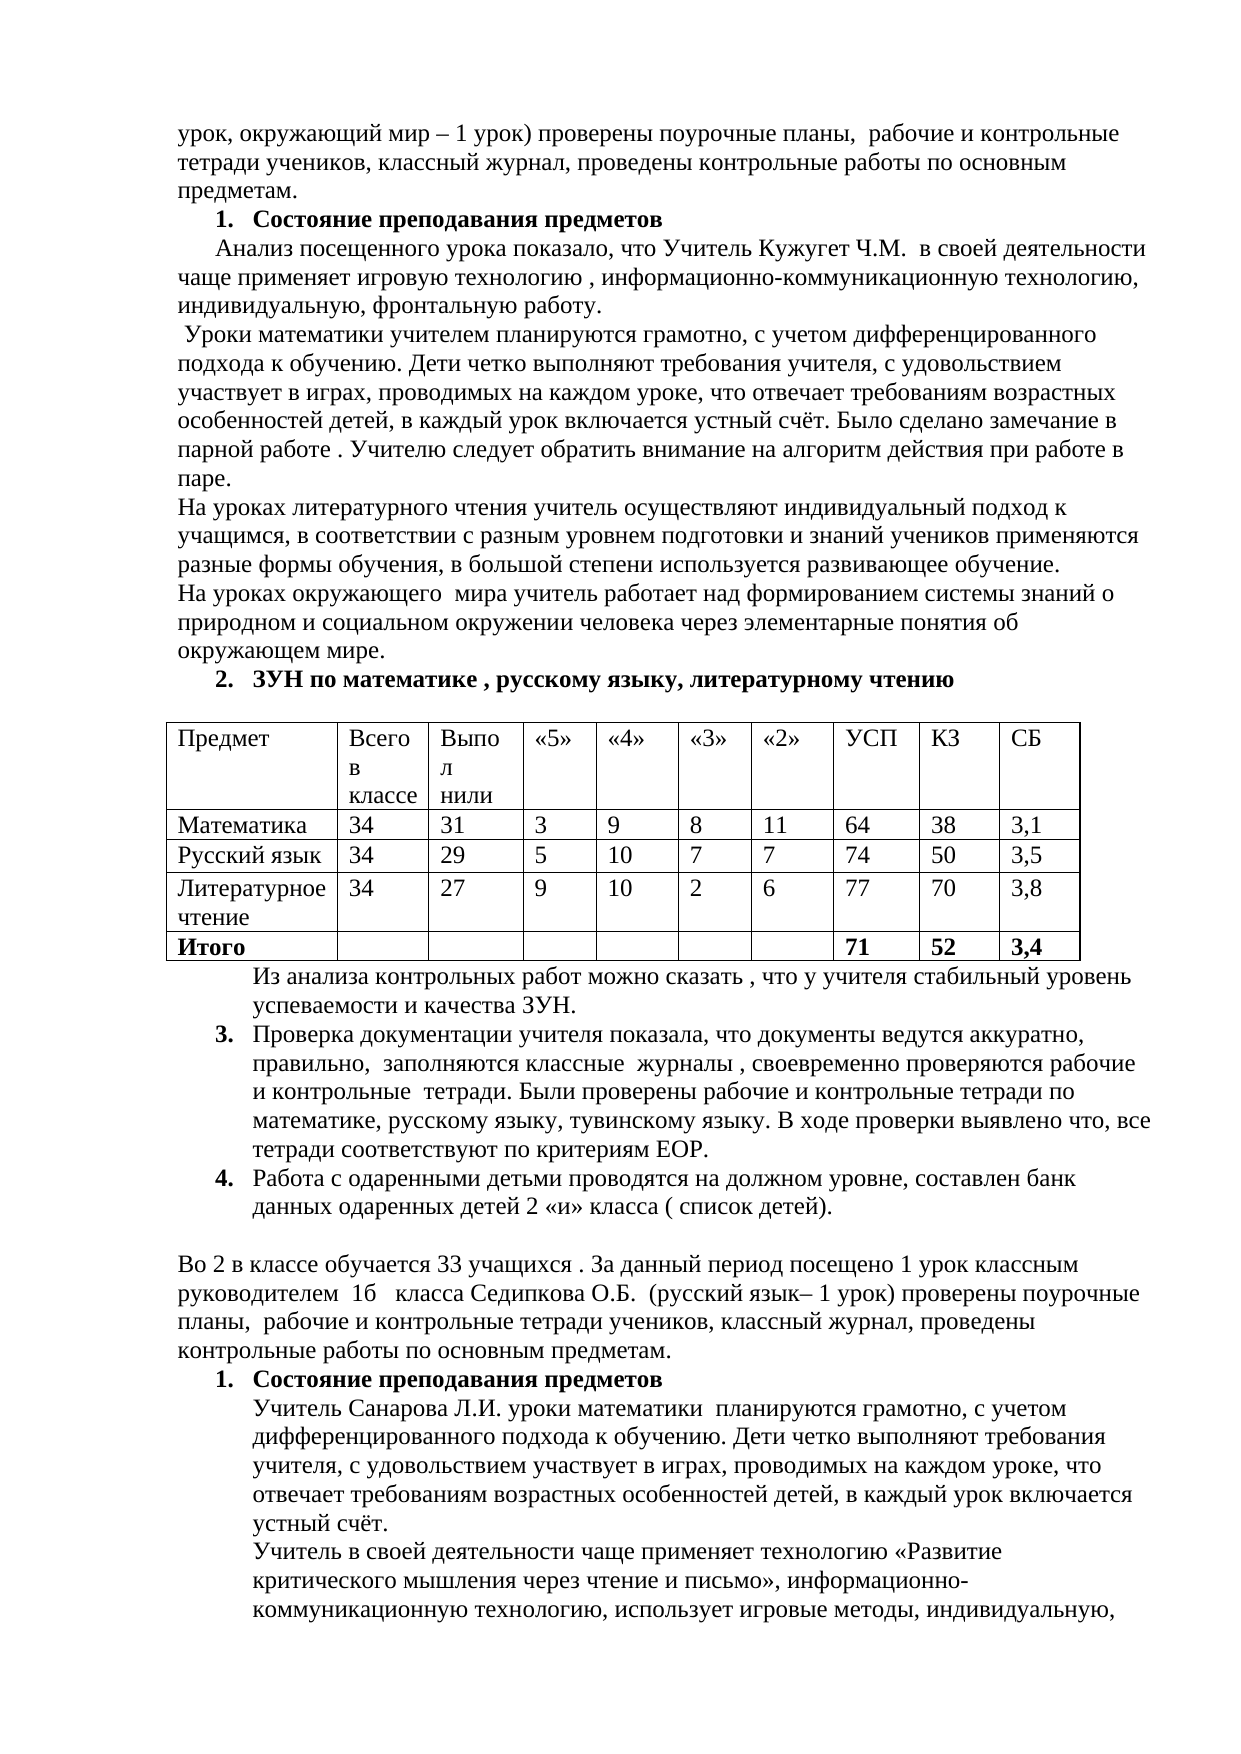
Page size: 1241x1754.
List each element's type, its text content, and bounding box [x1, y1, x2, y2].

list ЗУН по математике , русскому языку, литературному чтению [215, 664, 1152, 693]
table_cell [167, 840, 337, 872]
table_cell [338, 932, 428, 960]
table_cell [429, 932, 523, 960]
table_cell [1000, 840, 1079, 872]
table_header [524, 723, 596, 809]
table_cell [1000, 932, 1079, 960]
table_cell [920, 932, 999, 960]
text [177, 118, 1152, 204]
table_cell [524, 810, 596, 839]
text Во 2 в классе обучается 33 учащихся . За данный период посещено 1 урок классным руководителем 1б класса Седипкова О.Б. (русский язык– 1 урок) проверены поурочные планы, рабочие и контрольные тетради учеников, классный журнал, проведены контрольные работы по основным предметам. [177, 1249, 1152, 1364]
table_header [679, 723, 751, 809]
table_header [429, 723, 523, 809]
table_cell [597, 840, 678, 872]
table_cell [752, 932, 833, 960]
list Из анализа контрольных работ можно сказать , что у учителя стабильный уровень успеваемости и качества ЗУН. [252, 961, 1152, 1019]
text Уроки математики учителем планируются грамотно, с учетом дифференцированного подхода к обучению. Дети четко выполняют требования учителя, с удовольствием участвует в играх, проводимых на каждом уроке, что отвечает требованиям возрастных особенностей детей, в каждый урок включается устный счёт. Было сделано замечание в парной работе . Учителю следует обратить внимание на алгоритм действия при работе в паре. [177, 319, 1152, 492]
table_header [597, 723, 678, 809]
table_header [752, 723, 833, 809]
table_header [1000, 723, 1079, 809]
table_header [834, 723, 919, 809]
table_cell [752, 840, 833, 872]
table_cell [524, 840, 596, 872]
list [252, 1536, 1152, 1623]
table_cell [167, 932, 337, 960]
list Учитель Санарова Л.И. уроки математики планируются грамотно, с учетом дифференцированного подхода к обучению. Дети четко выполняют требования учителя, с удовольствием участвует в играх, проводимых на каждом уроке, что отвечает требованиям возрастных особенностей детей, в каждый урок включается устный счёт. [252, 1393, 1152, 1536]
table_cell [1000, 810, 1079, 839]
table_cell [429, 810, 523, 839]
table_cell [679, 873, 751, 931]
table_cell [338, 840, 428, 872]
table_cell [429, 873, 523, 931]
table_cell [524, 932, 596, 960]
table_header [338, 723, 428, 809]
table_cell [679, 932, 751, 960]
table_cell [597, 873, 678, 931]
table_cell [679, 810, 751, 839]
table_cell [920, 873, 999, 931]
list Состояние преподавания предметов [215, 1364, 1152, 1393]
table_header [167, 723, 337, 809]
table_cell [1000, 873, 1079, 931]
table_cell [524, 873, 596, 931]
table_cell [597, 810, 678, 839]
text На уроках окружающего мира учитель работает над формированием системы знаний о природном и социальном окружении человека через элементарные понятия об окружающем мире. [177, 578, 1152, 664]
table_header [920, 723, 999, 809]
list Состояние преподавания предметов [215, 204, 1152, 233]
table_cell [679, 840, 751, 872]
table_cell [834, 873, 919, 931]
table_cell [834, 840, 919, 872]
text Анализ посещенного урока показало, что Учитель Кужугет Ч.М. в своей деятельности чаще применяет игровую технологию , информационно-коммуникационную технологию, индивидуальную, фронтальную работу. [177, 233, 1152, 319]
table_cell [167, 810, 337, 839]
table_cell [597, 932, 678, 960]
text На уроках литературного чтения учитель осуществляют индивидуальный подход к учащимся, в соответствии с разным уровнем подготовки и знаний учеников применяются разные формы обучения, в большой степени используется развивающее обучение. [177, 492, 1152, 578]
list Проверка документации учителя показала, что документы ведутся аккуратно, правильно, заполняются классные журналы , своевременно проверяются рабочие и контрольные тетради. Были проверены рабочие и контрольные тетради по математике, русскому языку, тувинскому языку. В ходе проверки выявлено что, все тетради соответствуют по критериям ЕОР. [215, 1019, 1152, 1163]
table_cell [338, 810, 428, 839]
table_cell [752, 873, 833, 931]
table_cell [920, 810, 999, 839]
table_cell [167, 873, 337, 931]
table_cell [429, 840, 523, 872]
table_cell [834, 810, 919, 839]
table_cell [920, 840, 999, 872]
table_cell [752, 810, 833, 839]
list Работа с одаренными детьми проводятся на должном уровне, составлен банк данных одаренных детей 2 «и» класса ( список детей). [215, 1163, 1152, 1220]
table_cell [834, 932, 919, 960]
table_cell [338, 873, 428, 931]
